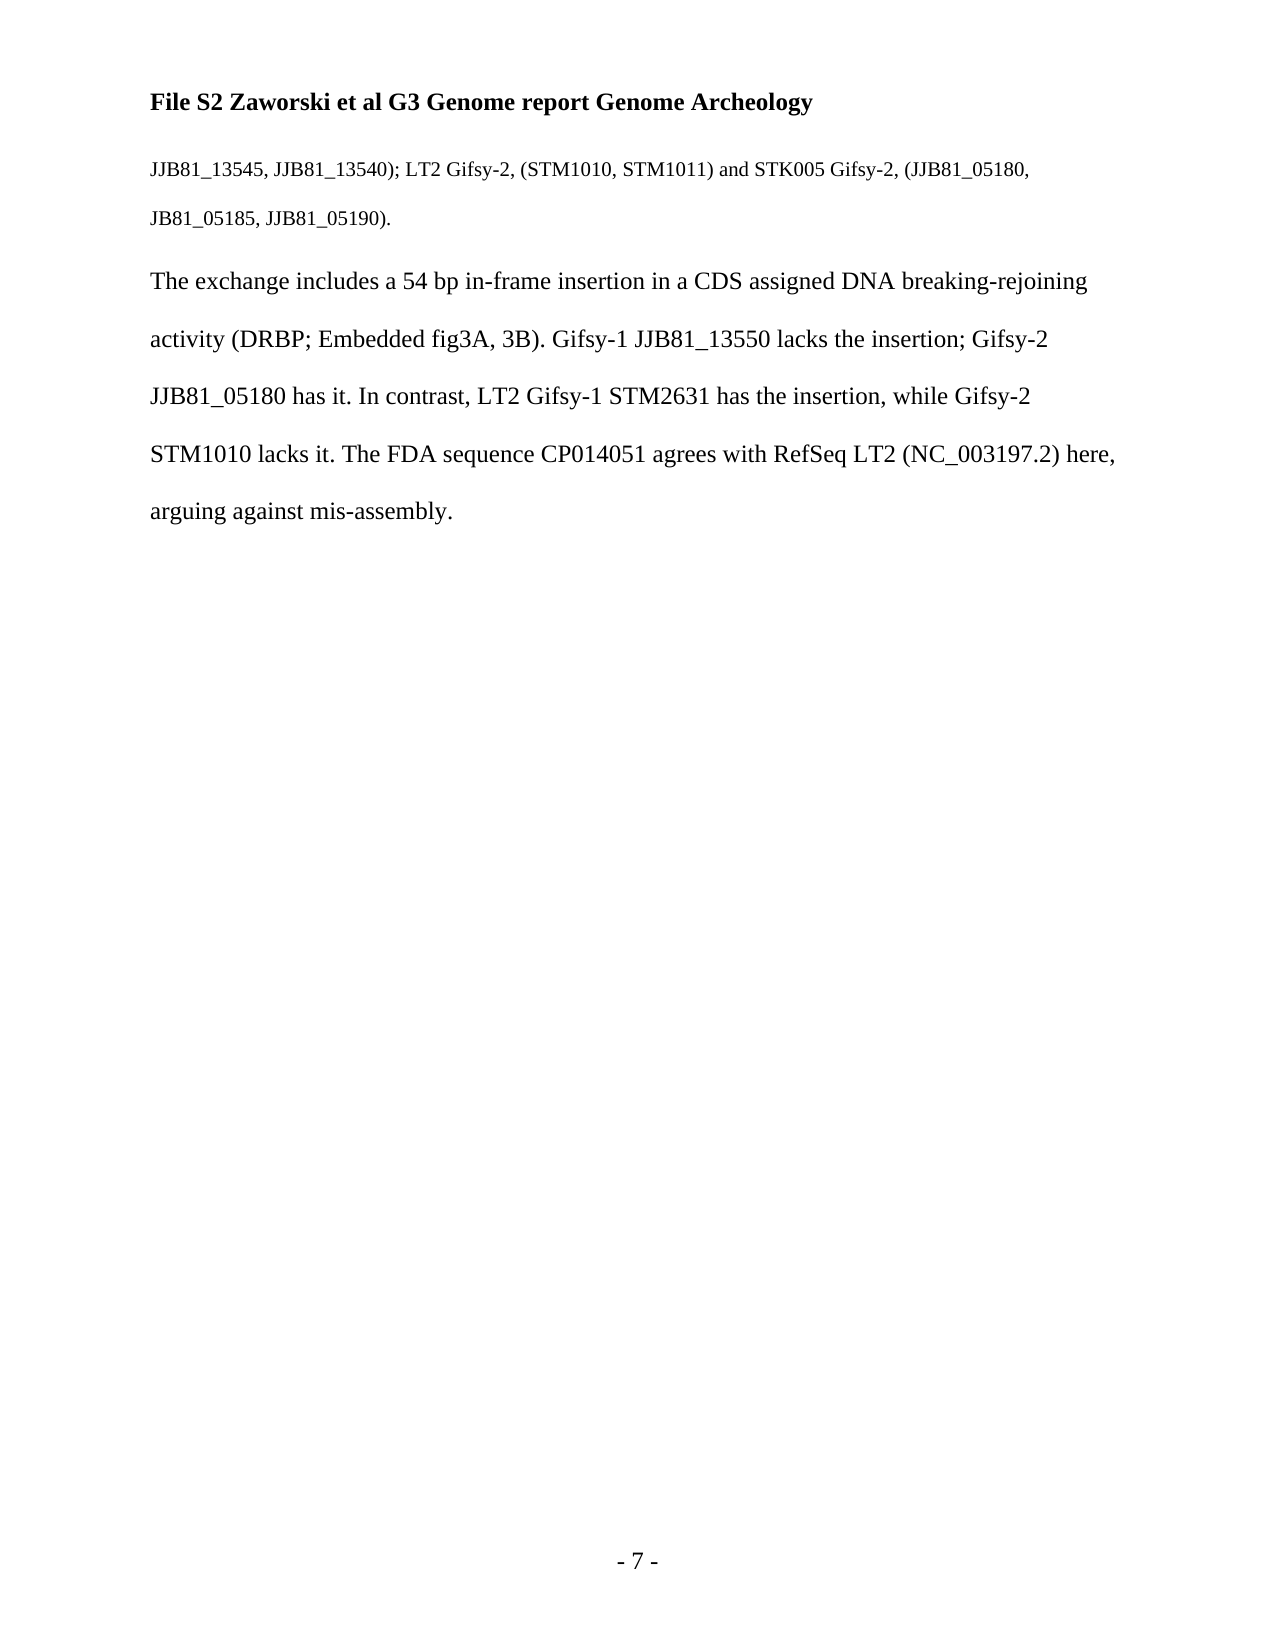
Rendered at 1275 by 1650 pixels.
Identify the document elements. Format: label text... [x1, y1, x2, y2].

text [150, 157, 1125, 229]
text The exchange includes a 54 bp in-frame insertion in a CDS assigned DNA breaking-rejoining activity (DRBP; Embedded fig3A, 3B). Gifsy-1 JJB81_13550 lacks the insertion; Gifsy-2 JJB81_05180 has it. In contrast, LT2 Gifsy-1 STM2631 has the insertion, while Gifsy-2 STM1010 lacks it. The FDA sequence CP014051 agrees with RefSeq LT2 (NC_003197.2) here, arguing against mis-assembly. [150, 266, 1125, 525]
